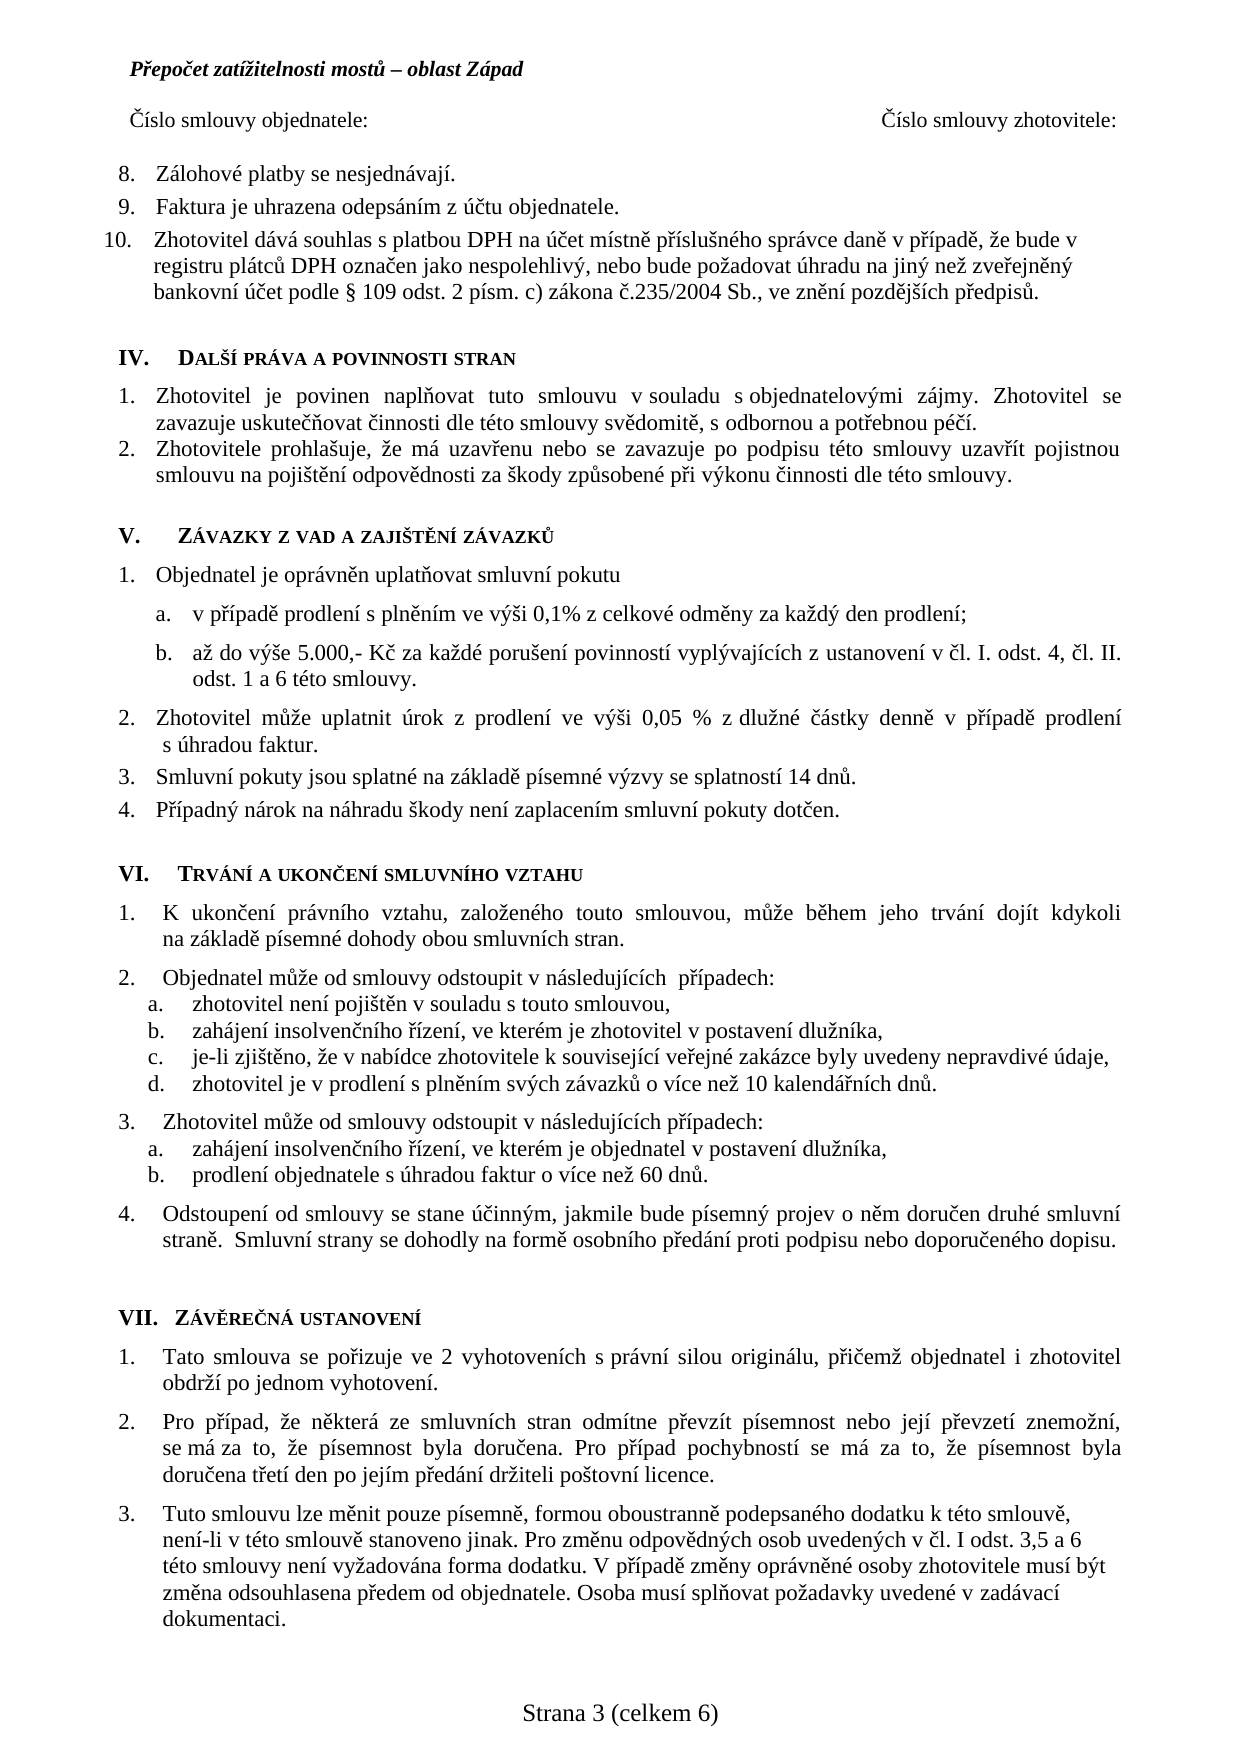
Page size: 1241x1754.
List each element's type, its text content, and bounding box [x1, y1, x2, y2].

list Trvání a ukončení smluvního vztahu [118, 860, 1122, 886]
list Pro případ, že některá ze smluvních stran odmítne převzít písemnost nebo její převzetí znemožní, se má za to, že písemnost byla doručena. Pro případ pochybností se má za to, že písemnost byla doručena třetí den po jejím předání držiteli poštovní licence. [118, 1408, 1122, 1487]
list Závěrečná ustanovení [118, 1304, 1122, 1330]
list zhotovitel není pojištěn v souladu s touto smlouvou, [148, 991, 1122, 1017]
list Smluvní pokuty jsou splatné na základě písemné výzvy se splatností 14 dnů. [118, 763, 1122, 789]
list bankovní účet podle § 109 odst. 2 písm. c) zákona č.235/2004 Sb., ve znění pozdějších předpisů. [148, 278, 1122, 305]
list Zálohové platby se nesjednávají. [118, 161, 1122, 187]
list Tuto smlouvu lze měnit pouze písemně, formou oboustranně podepsaného dodatku k této smlouvě, není-li v této smlouvě stanoveno jinak. Pro změnu odpovědných osob uvedených v čl. I odst. 3,5 a 6 této smlouvy není vyžadována forma dodatku. V případě změny oprávněné osoby zhotovitele musí být změna odsouhlasena předem od objednatele. Osoba musí splňovat požadavky uvedené v zadávací dokumentaci. [118, 1500, 1122, 1631]
list Zhotovitele prohlašuje, že má uzavřenu nebo se zavazuje po podpisu této smlouvy uzavřít pojistnou smlouvu na pojištění odpovědnosti za škody způsobené při výkonu činnosti dle této smlouvy. [118, 435, 1122, 488]
list Zhotovitel je povinen naplňovat tuto smlouvu v souladu s objednatelovými zájmy. Zhotovitel se zavazuje uskutečňovat činnosti dle této smlouvy svědomitě, s odbornou a potřebnou péčí. [118, 382, 1122, 435]
list Odstoupení od smlouvy se stane účinným, jakmile bude písemný projev o něm doručen druhé smluvní straně. Smluvní strany se dohodly na formě osobního předání proti podpisu nebo doporučeného dopisu. [118, 1200, 1122, 1253]
list prodlení objednatele s úhradou faktur o více než 60 dnů. [148, 1161, 1122, 1187]
list zahájení insolvenčního řízení, ve kterém je objednatel v postavení dlužníka, [148, 1135, 1122, 1161]
list až do výše 5.000,- Kč za každé porušení povinností vyplývajících z ustanovení v čl. I. odst. 4, čl. II. odst. 1 a 6 této smlouvy. [155, 639, 1122, 692]
list K ukončení právního vztahu, založeného touto smlouvou, může během jeho trvání dojít kdykoli na základě písemné dohody obou smluvních stran. [118, 899, 1122, 952]
list zhotovitel je v prodlení s plněním svých závazků o více než 10 kalendářních dnů. [148, 1069, 1122, 1096]
list Zhotovitel může od smlouvy odstoupit v následujících případech: [118, 1108, 1122, 1135]
list Závazky z vad a zajištění závazků [118, 522, 1122, 549]
list je-li zjištěno, že v nabídce zhotovitele k související veřejné zakázce byly uvedeny nepravdivé údaje, [148, 1043, 1122, 1069]
list zahájení insolvenčního řízení, ve kterém je zhotovitel v postavení dlužníka, [148, 1017, 1122, 1043]
text IV. Další práva a povinnosti stran [118, 344, 1122, 370]
list Objednatel je oprávněn uplatňovat smluvní pokutu [118, 561, 1122, 588]
list registru plátců DPH označen jako nespolehlivý, nebo bude požadovat úhradu na jiný než zveřejněný [148, 252, 1122, 278]
list Zhotovitel může uplatnit úrok z prodlení ve výši 0,05 % z dlužné částky denně v případě prodlení s úhradou faktur. [118, 704, 1122, 757]
list Zhotovitel dává souhlas s platbou DPH na účet místně příslušného správce daně v případě, že bude v [103, 226, 1122, 252]
list Faktura je uhrazena odepsáním z účtu objednatele. [118, 193, 1122, 219]
list Tato smlouva se pořizuje ve 2 vyhotoveních s právní silou originálu, přičemž objednatel i zhotovitel obdrží po jednom vyhotovení. [118, 1343, 1122, 1396]
list v případě prodlení s plněním ve výši 0,1% z celkové odměny za každý den prodlení; [155, 600, 1122, 627]
list Případný nárok na náhradu škody není zaplacením smluvní pokuty dotčen. [118, 796, 1122, 822]
list Objednatel může od smlouvy odstoupit v následujících případech: [118, 964, 1122, 991]
